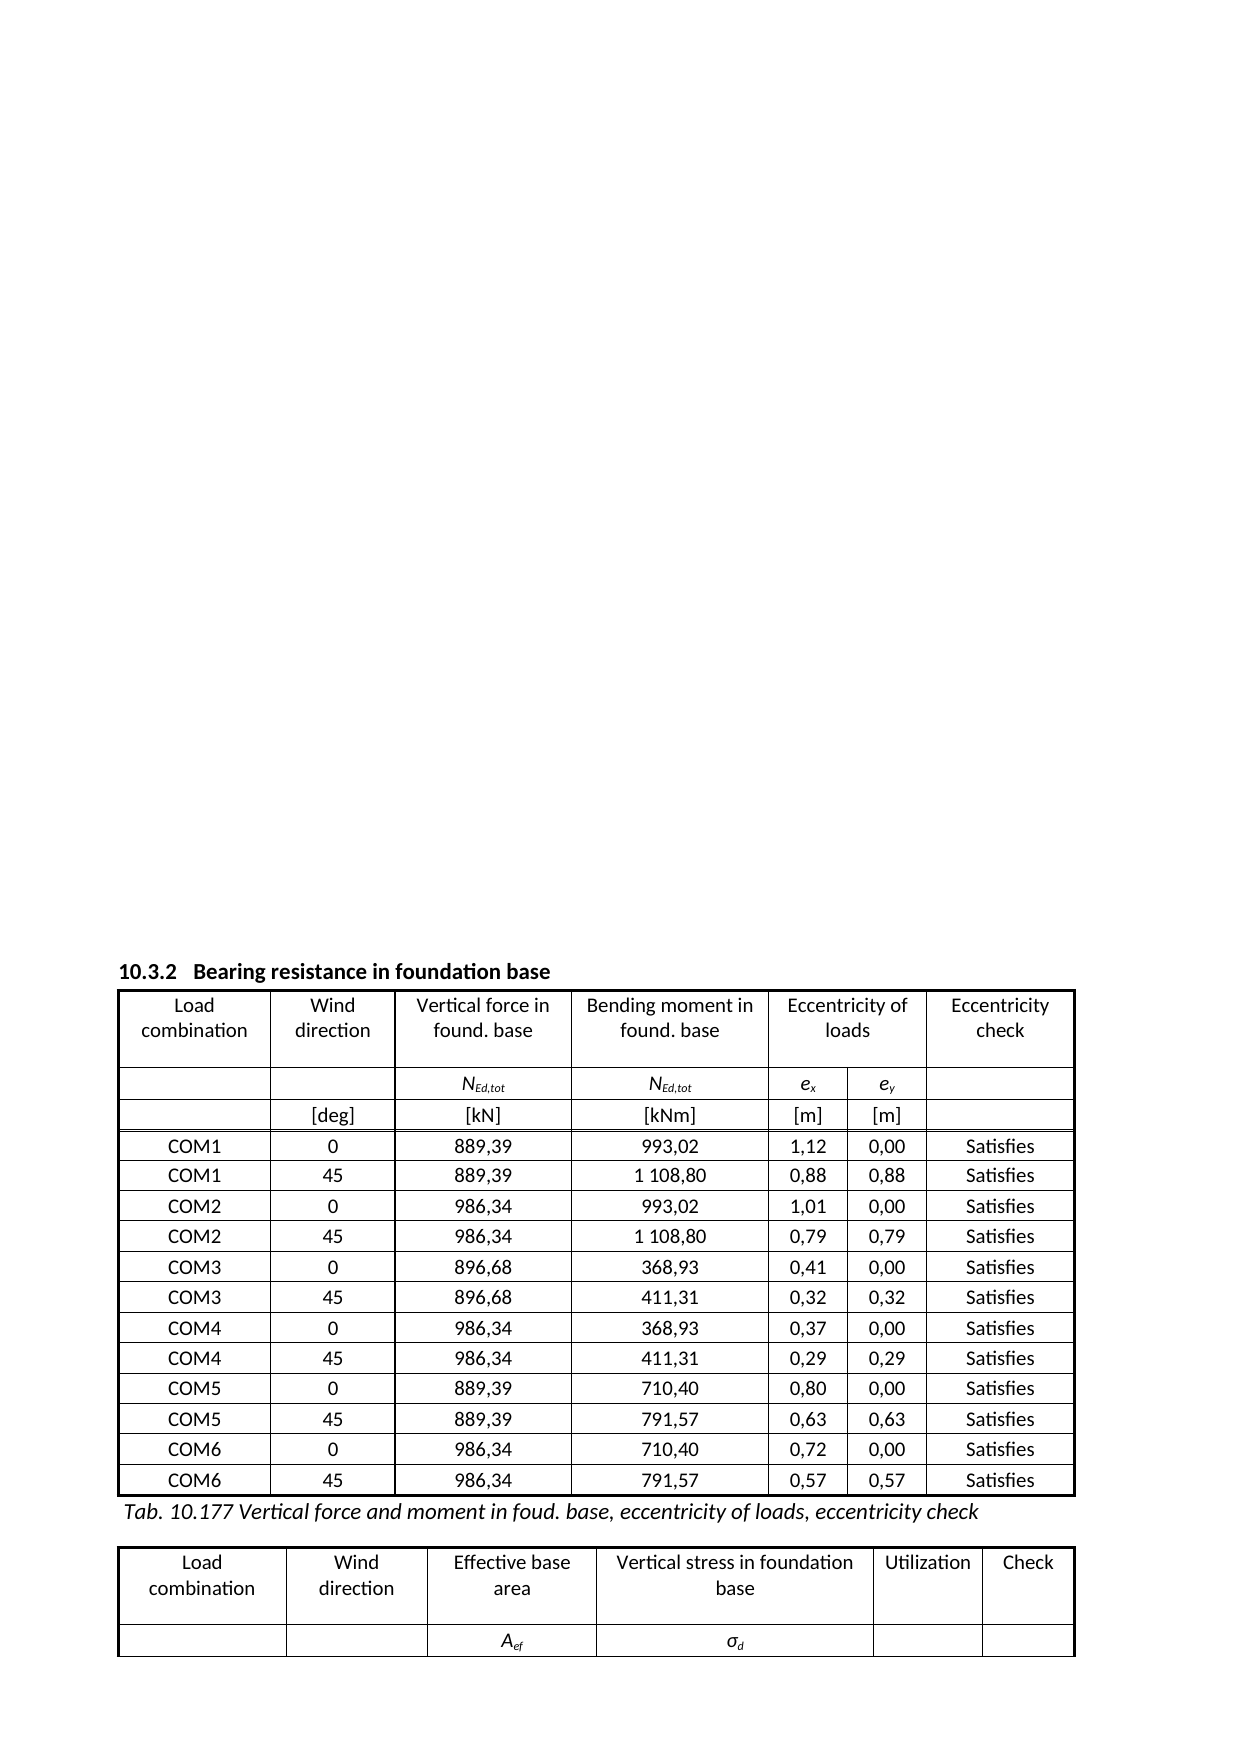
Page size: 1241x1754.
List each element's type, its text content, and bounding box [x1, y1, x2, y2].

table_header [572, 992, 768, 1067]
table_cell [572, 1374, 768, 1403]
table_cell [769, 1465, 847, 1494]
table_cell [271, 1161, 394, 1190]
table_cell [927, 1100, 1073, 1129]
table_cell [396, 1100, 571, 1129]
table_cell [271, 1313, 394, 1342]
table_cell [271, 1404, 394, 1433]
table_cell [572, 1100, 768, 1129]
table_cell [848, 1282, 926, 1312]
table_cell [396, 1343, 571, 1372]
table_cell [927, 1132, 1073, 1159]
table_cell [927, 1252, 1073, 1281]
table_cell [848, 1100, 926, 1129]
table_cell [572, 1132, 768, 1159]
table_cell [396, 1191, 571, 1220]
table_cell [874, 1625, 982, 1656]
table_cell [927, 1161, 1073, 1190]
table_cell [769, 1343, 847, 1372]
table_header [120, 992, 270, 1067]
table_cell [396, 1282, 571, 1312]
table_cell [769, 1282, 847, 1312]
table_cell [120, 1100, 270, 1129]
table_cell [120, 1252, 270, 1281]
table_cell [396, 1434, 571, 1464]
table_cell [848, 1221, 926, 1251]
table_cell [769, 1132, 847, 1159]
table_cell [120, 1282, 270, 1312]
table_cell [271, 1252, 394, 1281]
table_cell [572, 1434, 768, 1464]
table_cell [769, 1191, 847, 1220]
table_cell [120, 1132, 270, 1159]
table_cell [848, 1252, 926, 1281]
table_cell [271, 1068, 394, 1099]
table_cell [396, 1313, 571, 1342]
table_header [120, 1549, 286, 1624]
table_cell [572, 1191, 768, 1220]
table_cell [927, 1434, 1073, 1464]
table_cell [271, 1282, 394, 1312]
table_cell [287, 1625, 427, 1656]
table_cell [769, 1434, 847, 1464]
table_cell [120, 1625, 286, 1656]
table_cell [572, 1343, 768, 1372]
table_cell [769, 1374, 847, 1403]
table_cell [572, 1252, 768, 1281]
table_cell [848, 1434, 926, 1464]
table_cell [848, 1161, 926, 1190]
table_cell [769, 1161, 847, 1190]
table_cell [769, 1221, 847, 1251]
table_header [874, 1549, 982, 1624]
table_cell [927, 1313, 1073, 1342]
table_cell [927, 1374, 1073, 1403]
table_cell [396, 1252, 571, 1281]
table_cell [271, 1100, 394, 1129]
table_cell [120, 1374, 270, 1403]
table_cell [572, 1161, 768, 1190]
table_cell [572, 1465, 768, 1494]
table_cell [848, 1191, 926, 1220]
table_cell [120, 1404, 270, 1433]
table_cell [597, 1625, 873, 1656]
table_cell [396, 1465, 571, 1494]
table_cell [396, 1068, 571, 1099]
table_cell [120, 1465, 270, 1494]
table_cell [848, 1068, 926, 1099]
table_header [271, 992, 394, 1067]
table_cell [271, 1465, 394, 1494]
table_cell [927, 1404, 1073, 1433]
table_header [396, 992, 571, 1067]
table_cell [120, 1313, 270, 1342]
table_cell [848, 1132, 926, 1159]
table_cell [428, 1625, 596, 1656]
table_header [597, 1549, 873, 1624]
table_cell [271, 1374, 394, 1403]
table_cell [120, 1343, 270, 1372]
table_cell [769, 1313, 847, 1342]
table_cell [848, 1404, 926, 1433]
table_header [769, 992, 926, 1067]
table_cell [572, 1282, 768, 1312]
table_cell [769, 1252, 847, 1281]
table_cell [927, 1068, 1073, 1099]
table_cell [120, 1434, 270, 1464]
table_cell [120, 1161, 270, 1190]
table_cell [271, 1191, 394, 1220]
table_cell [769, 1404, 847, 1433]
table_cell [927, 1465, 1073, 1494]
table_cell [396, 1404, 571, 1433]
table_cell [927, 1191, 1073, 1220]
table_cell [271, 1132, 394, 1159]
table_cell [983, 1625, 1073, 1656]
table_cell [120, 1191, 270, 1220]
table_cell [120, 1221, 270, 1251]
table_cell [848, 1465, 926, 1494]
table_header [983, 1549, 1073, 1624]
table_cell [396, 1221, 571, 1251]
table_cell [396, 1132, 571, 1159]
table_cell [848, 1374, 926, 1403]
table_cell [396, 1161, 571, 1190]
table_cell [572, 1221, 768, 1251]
text Tab. 10.8 Vertical force and moment in foud. base, eccentricity of loads, eccentricity check [118, 1497, 1146, 1525]
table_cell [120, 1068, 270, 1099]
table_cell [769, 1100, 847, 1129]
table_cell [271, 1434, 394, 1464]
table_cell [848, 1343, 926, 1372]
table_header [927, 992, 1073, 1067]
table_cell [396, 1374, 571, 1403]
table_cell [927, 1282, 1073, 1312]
subtitle Bearing resistance in foundation base [118, 957, 1146, 985]
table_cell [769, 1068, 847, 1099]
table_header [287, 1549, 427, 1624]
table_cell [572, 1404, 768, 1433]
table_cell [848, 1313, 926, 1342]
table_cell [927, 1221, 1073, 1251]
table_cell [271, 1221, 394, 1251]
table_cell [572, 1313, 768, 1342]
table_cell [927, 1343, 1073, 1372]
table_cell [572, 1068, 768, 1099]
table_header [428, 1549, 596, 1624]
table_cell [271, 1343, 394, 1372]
